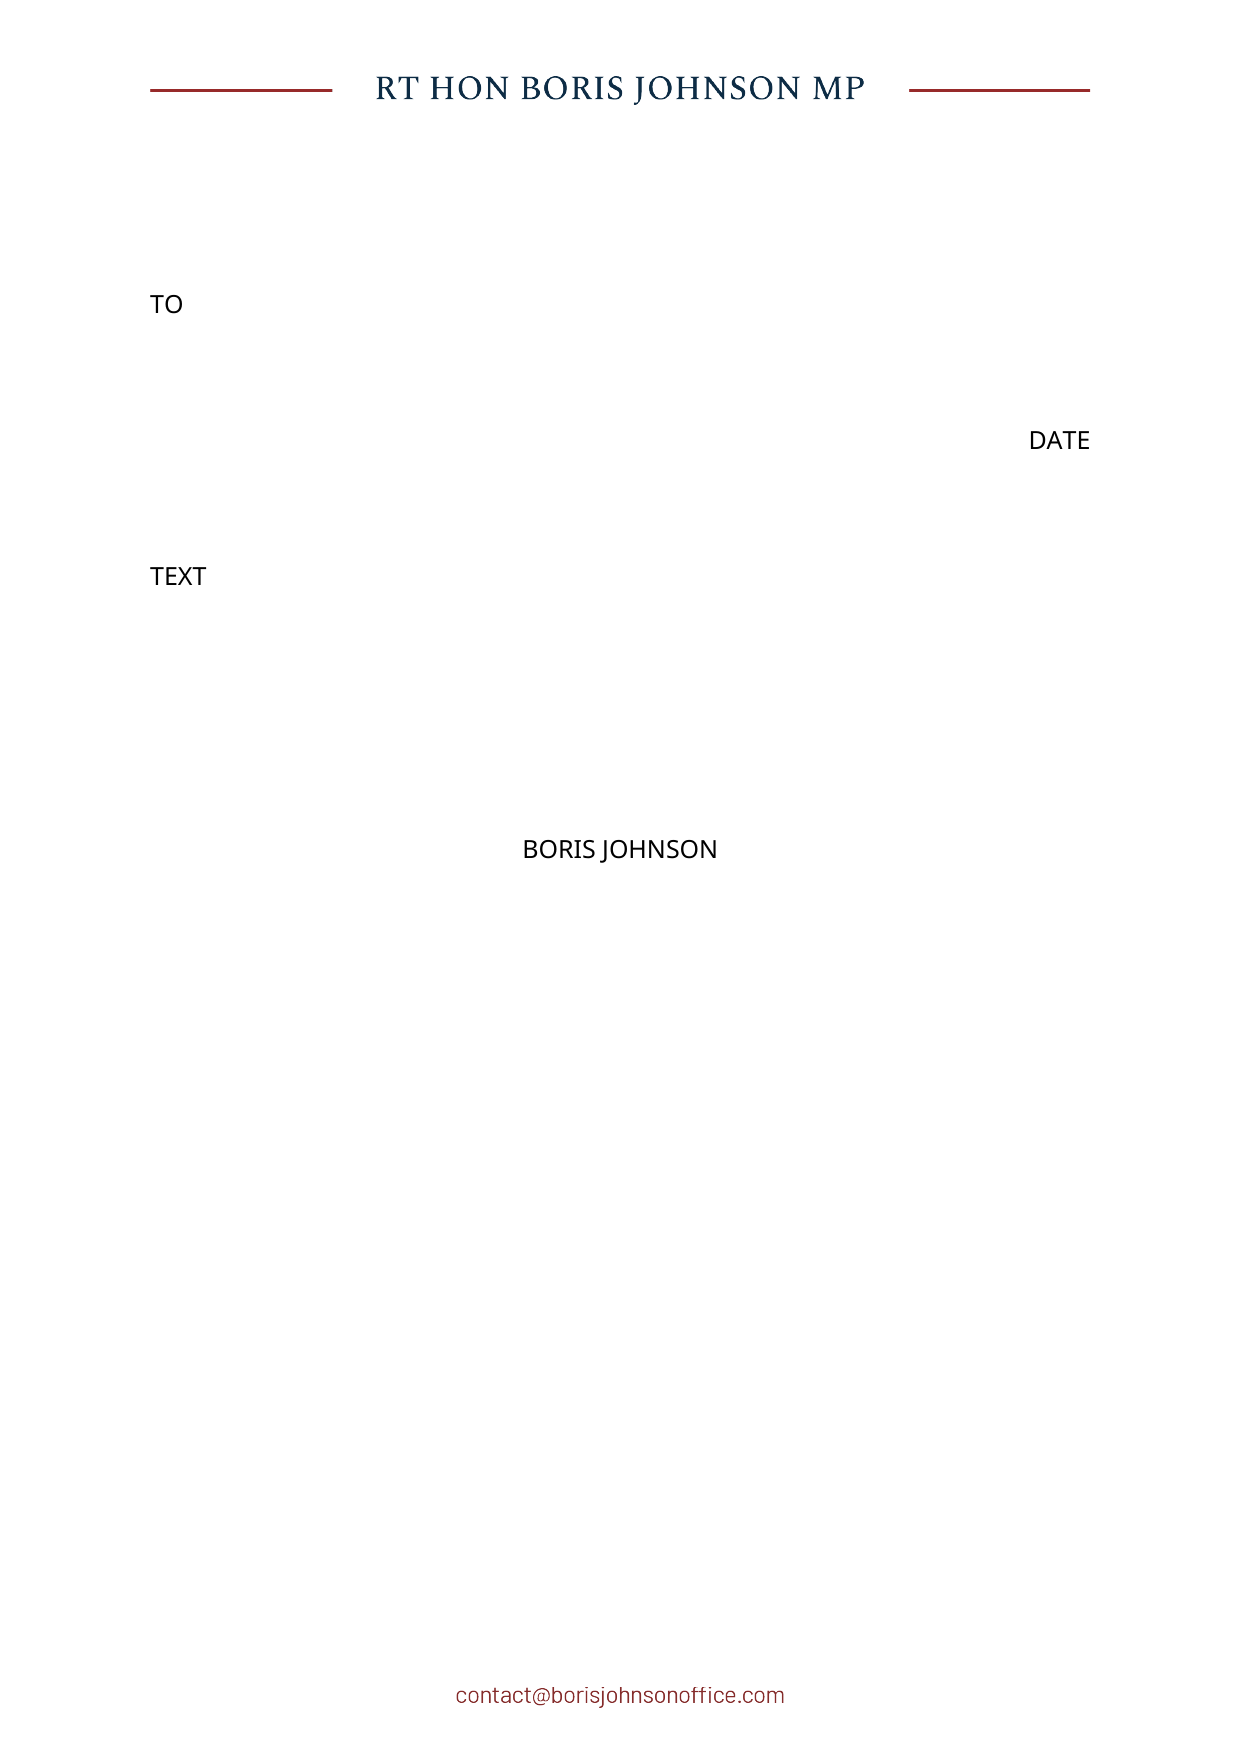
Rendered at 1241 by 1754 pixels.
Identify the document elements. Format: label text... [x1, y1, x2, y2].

text TEXT [150, 559, 1090, 593]
text BORIS JOHNSON [150, 831, 1090, 865]
picture [150, 76, 1091, 105]
picture [456, 1687, 784, 1708]
text TO [150, 286, 1090, 320]
text DATE [150, 422, 1090, 457]
